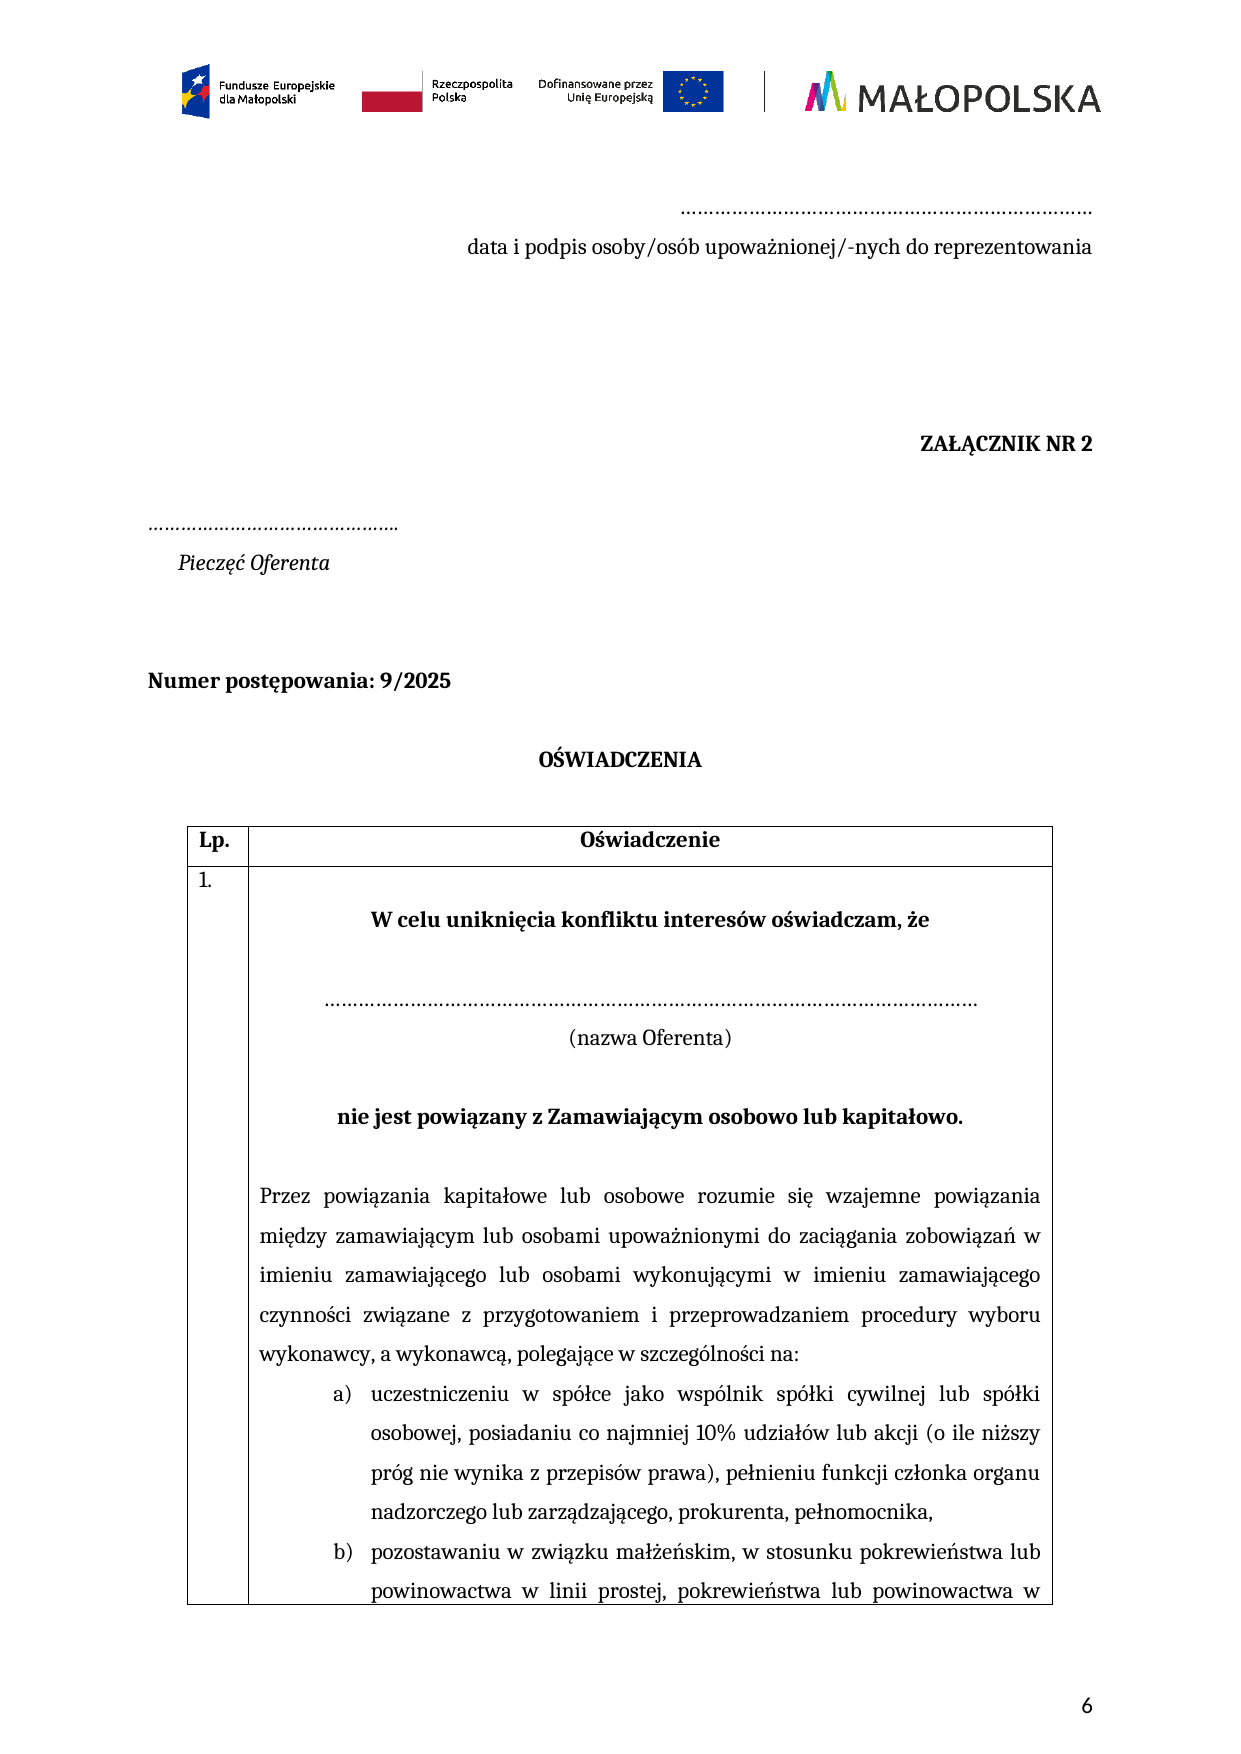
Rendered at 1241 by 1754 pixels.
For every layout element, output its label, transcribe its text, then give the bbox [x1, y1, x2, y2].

picture [169, 50, 1115, 132]
table_header Lp. [188, 827, 248, 866]
text ZAŁĄCZNIK NR 2 [148, 431, 1093, 457]
text Pieczęć Oferenta [148, 549, 1093, 576]
table_header Oświadczenie [249, 827, 1052, 866]
table_cell 1. [188, 867, 248, 1604]
text ………………………………………. [148, 510, 1093, 536]
text Numer postępowania: 9/2025 [148, 668, 1093, 694]
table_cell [249, 867, 1052, 1604]
text data i podpis osoby/osób upoważnionej/-nych do reprezentowania [148, 233, 1093, 260]
text ……………………………………………………………… [148, 194, 1093, 220]
text OŚWIADCZENIA [148, 747, 1093, 773]
